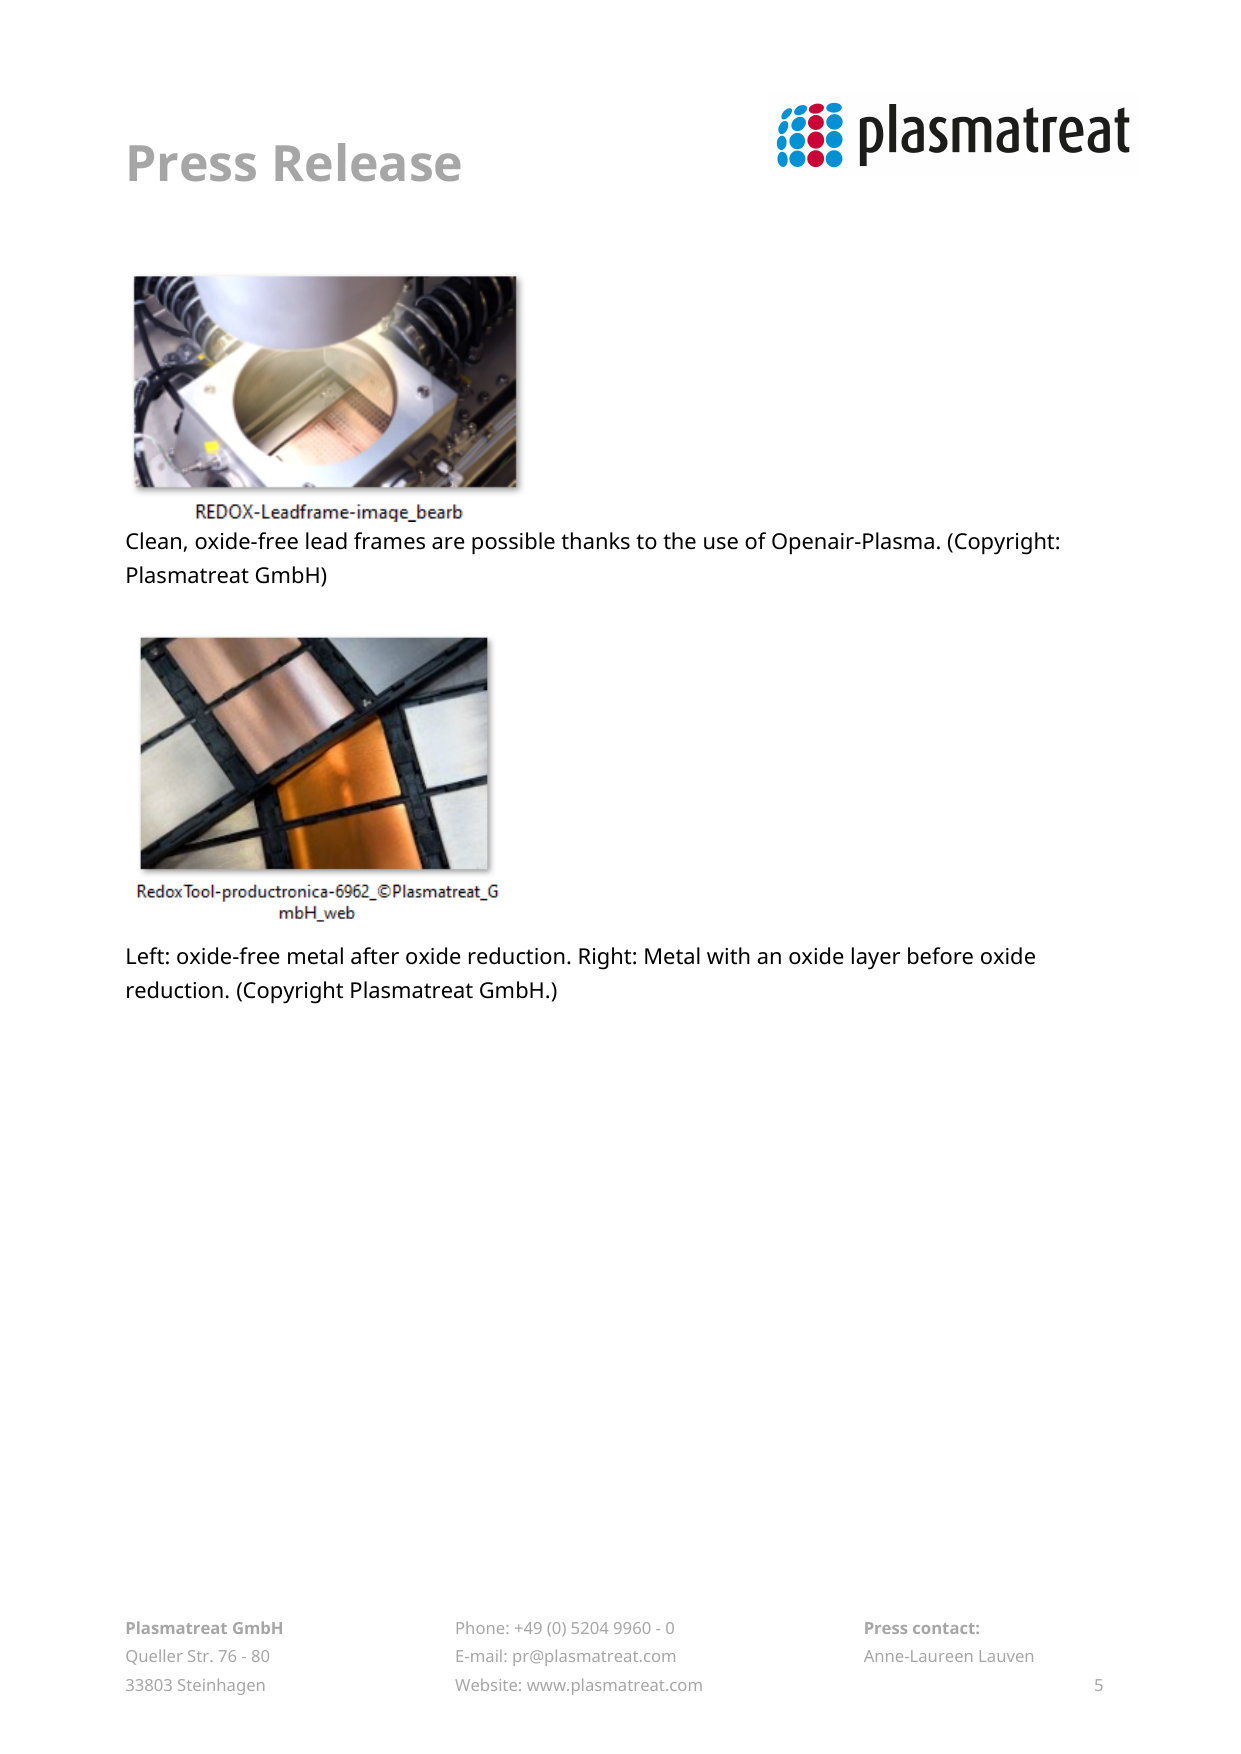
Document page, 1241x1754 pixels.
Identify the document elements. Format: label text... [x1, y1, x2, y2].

picture [768, 94, 1138, 176]
text Clean, oxide-free lead frames are possible thanks to the use of Openair-Plasma. (Copyright: Plasmatreat GmbH) [125, 526, 1122, 590]
picture [131, 628, 513, 936]
text Left: oxide-free metal after oxide reduction. Right: Metal with an oxide layer before oxide reduction. (Copyright Plasmatreat GmbH.) [125, 941, 1122, 1005]
picture [125, 254, 532, 522]
